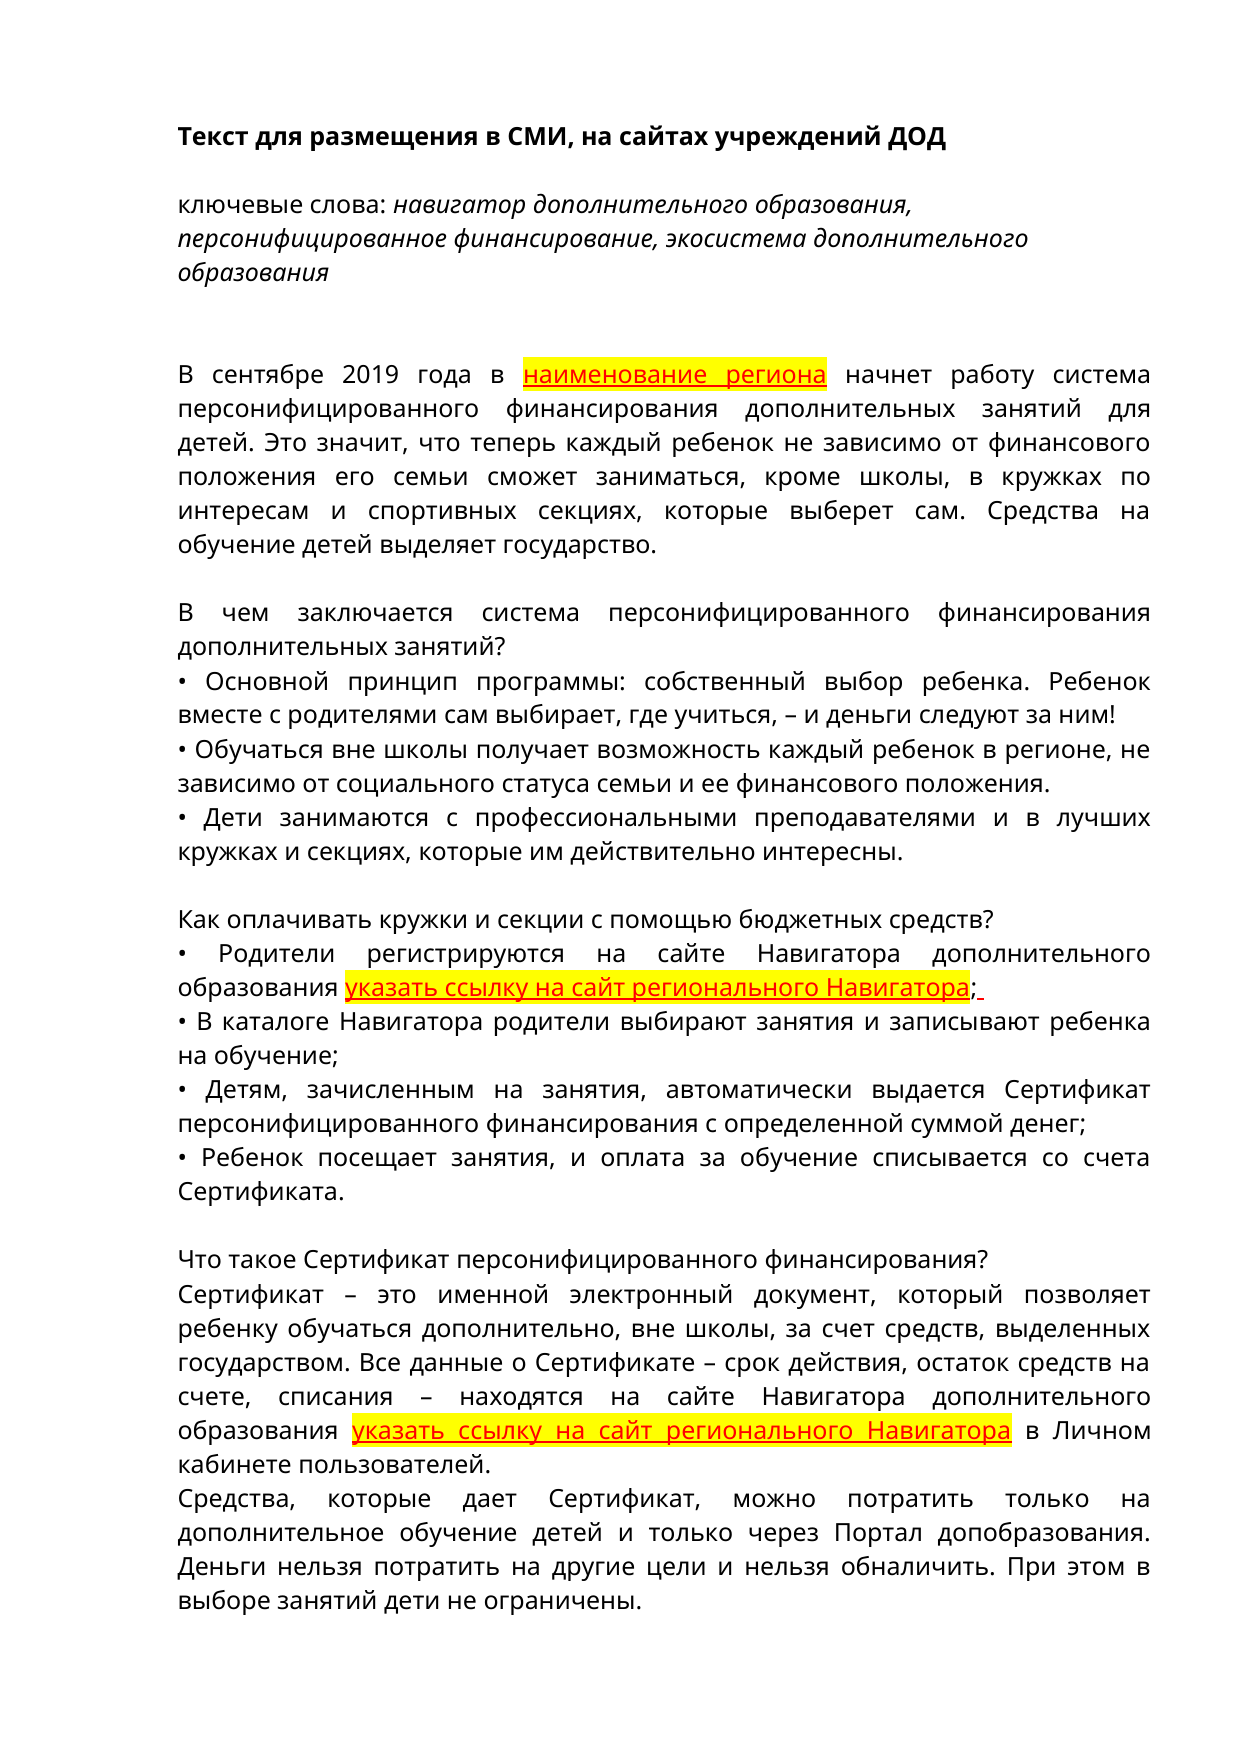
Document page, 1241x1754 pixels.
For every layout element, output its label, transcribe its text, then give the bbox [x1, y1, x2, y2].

text • Ребенок посещает занятия, и оплата за обучение списывается со счета Сертификата. [177, 1140, 1152, 1208]
text • В каталоге Навигатора родители выбирают занятия и записывают ребенка на обучение; [177, 1004, 1152, 1072]
text ключевые слова: навигатор дополнительного образования, персонифицированное финансирование, экосистема дополнительного образования [177, 186, 1152, 288]
text • Родители регистрируются на сайте Навигатора дополнительного образования указать ссылку на сайт регионального Навигатора; [177, 936, 1152, 1004]
text Что такое Сертификат персонифицированного финансирования? [177, 1242, 1152, 1276]
text • Дети занимаются с профессиональными преподавателями и в лучших кружках и секциях, которые им действительно интересны. [177, 799, 1152, 867]
text • Детям, зачисленным на занятия, автоматически выдается Сертификат персонифицированного финансирования с определенной суммой денег; [177, 1072, 1152, 1140]
text Сертификат – это именной электронный документ, который позволяет ребенку обучаться дополнительно, вне школы, за счет средств, выделенных государством. Все данные о Сертификате – срок действия, остаток средств на счете, списания – находятся на сайте Навигатора дополнительного образования указать ссылку на сайт регионального Навигатора в Личном кабинете пользователей. [177, 1276, 1152, 1481]
text Текст для размещения в СМИ, на сайтах учреждений ДОД [177, 118, 1152, 152]
text • Основной принцип программы: собственный выбор ребенка. Ребенок вместе с родителями сам выбирает, где учиться, – и деньги следуют за ним! [177, 663, 1152, 731]
text В чем заключается система персонифицированного финансирования дополнительных занятий? [177, 595, 1152, 663]
text Как оплачивать кружки и секции с помощью бюджетных средств? [177, 902, 1152, 936]
text В сентябре 2019 года в наименование региона начнет работу система персонифицированного финансирования дополнительных занятий для детей. Это значит, что теперь каждый ребенок не зависимо от финансового положения его семьи сможет заниматься, кроме школы, в кружках по интересам и спортивных секциях, которые выберет сам. Средства на обучение детей выделяет государство. [177, 357, 1152, 561]
text Средства, которые дает Сертификат, можно потратить только на дополнительное обучение детей и только через Портал допобразования. Деньги нельзя потратить на другие цели и нельзя обналичить. При этом в выборе занятий дети не ограничены. [177, 1481, 1152, 1617]
text • Обучаться вне школы получает возможность каждый ребенок в регионе, не зависимо от социального статуса семьи и ее финансового положения. [177, 731, 1152, 799]
